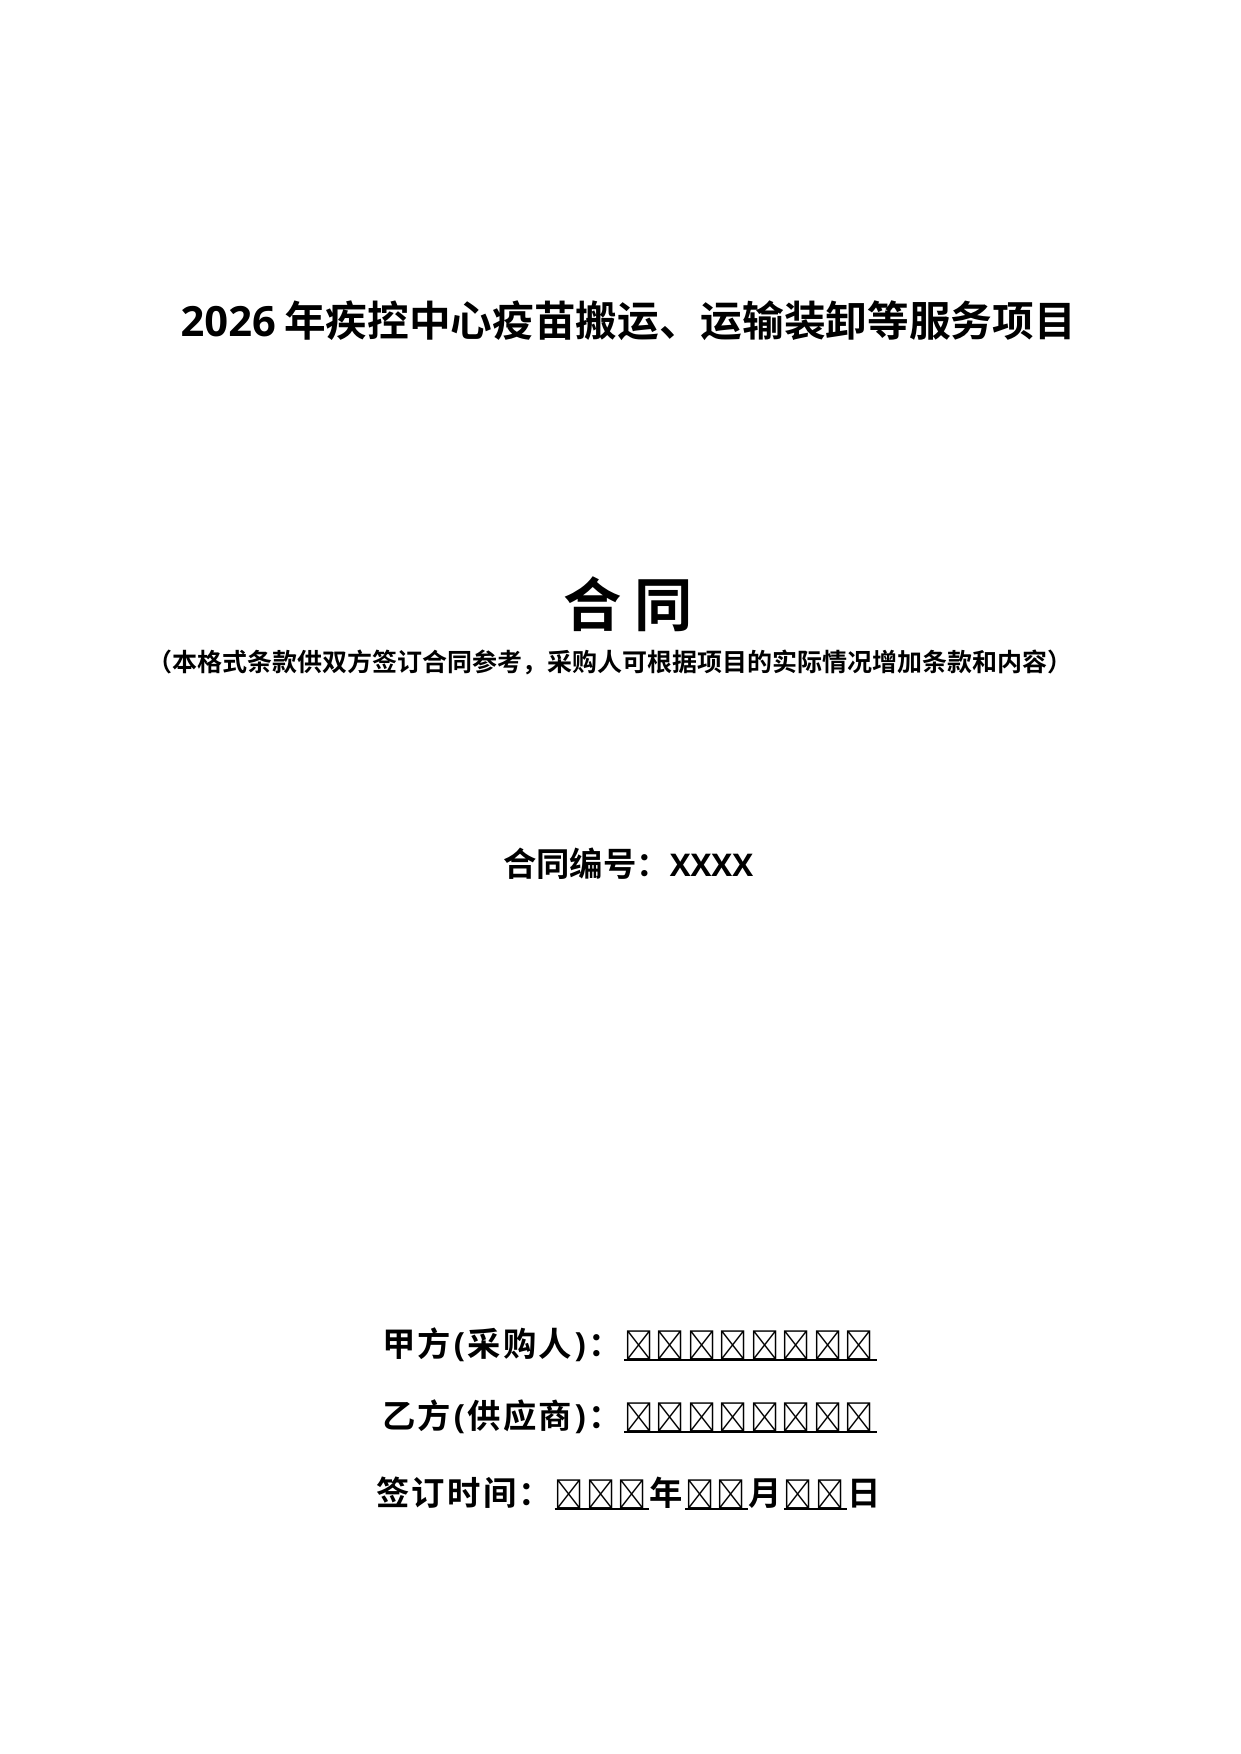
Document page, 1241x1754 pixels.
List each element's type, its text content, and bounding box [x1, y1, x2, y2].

text 2026年疾控中心疫苗搬运、运输装卸等服务项目 [148, 288, 1108, 348]
text 甲方(采购人)： [148, 1318, 1108, 1366]
text 签订时间：年月日 [148, 1463, 1108, 1515]
text 合 同 [148, 558, 1108, 643]
text 合同编号：XXXX [148, 838, 1108, 886]
text （本格式条款供双方签订合同参考，采购人可根据项目的实际情况增加条款和内容） [148, 643, 1108, 679]
text 乙方(供应商)： [148, 1390, 1108, 1439]
